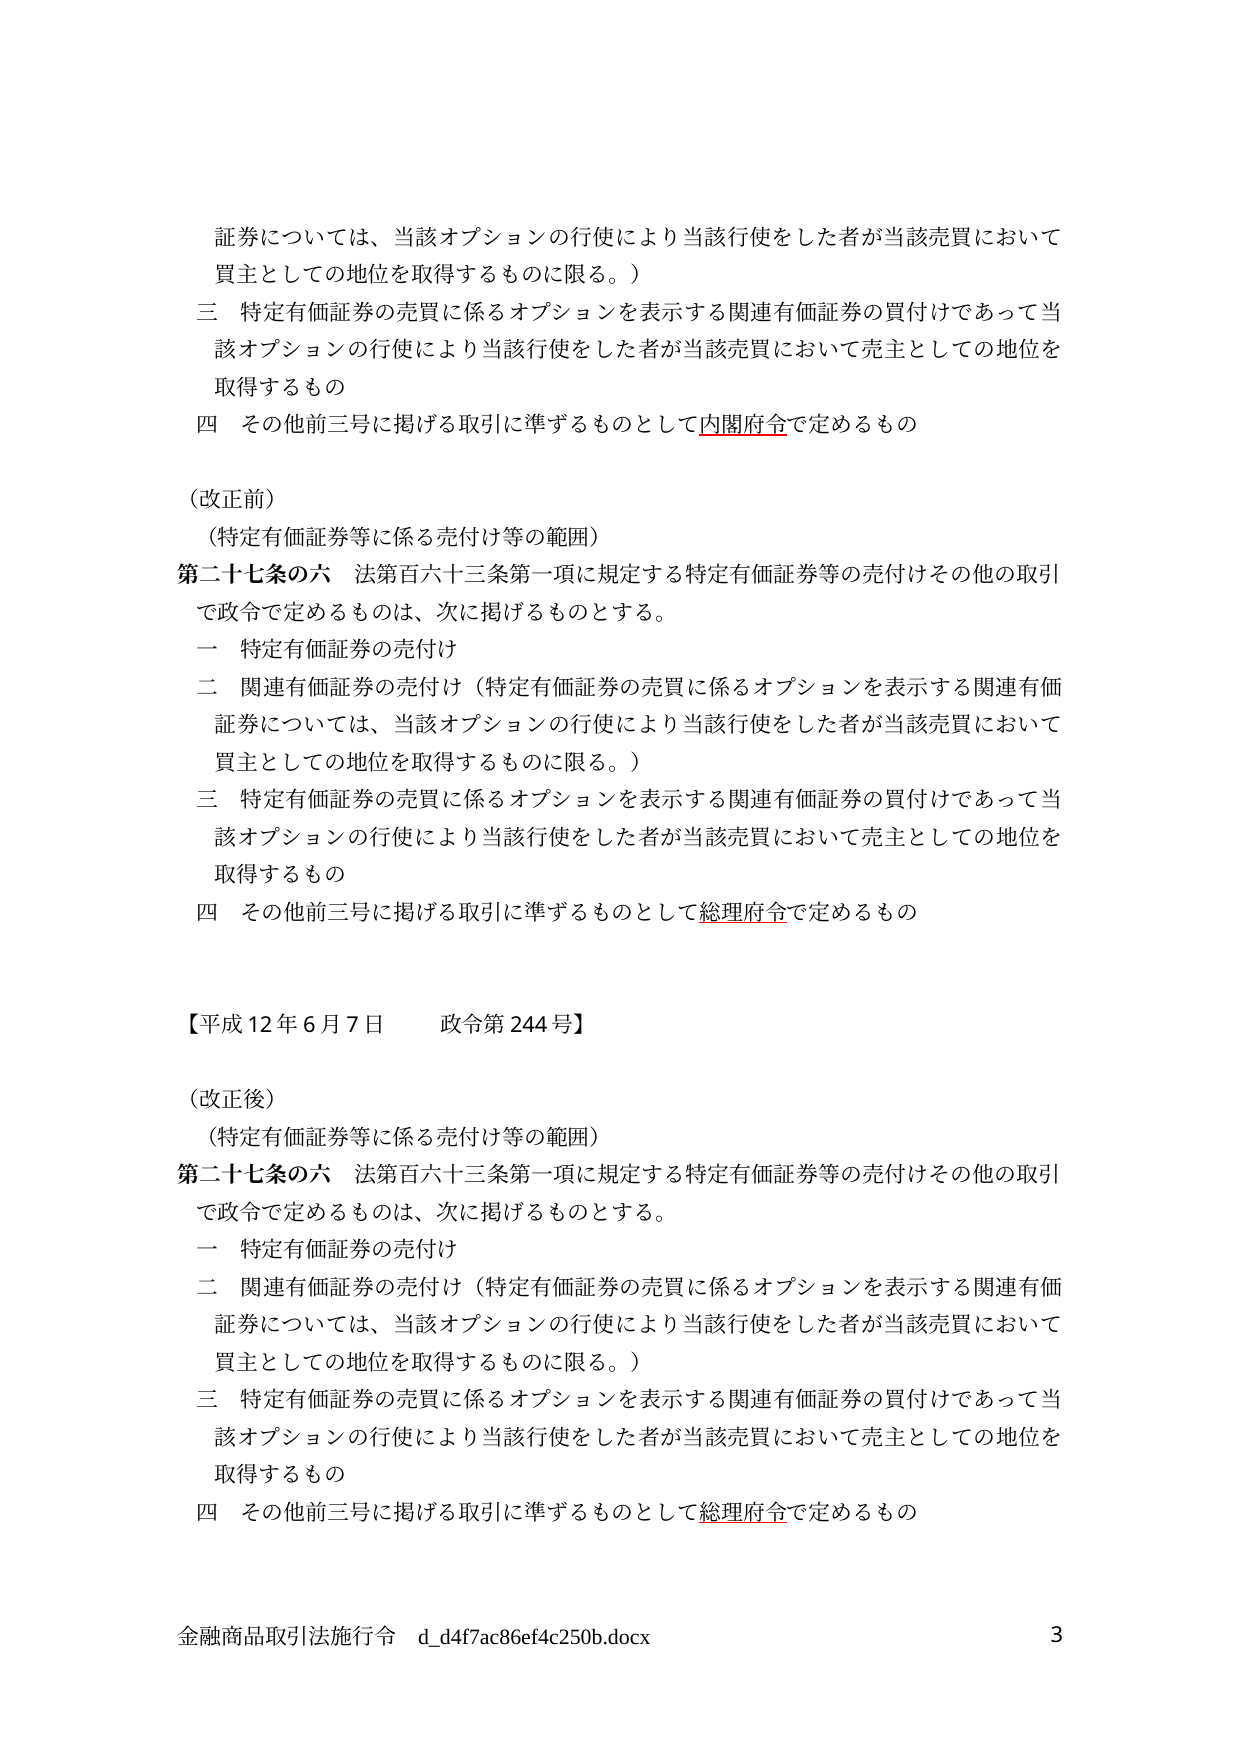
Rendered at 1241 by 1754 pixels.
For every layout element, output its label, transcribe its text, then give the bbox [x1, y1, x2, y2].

text 一 特定有価証券の売付け [196, 1229, 1063, 1267]
text 第二十七条の六 法第百六十三条第一項に規定する特定有価証券等の売付けその他の取引で政令で定めるものは、次に掲げるものとする。 [177, 554, 1063, 629]
text 一 特定有価証券の売付け [196, 629, 1063, 667]
text （改正後） [177, 1079, 1063, 1117]
text （改正前） [177, 479, 1063, 517]
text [196, 1267, 1063, 1379]
text 【平成12年6月7日 政令第244号】 [177, 1004, 1063, 1042]
text 四 その他前三号に掲げる取引に準ずるものとして総理府令で定めるもの [196, 892, 1063, 929]
text 三 特定有価証券の売買に係るオプションを表示する関連有価証券の買付けであって当該オプションの行使により当該行使をした者が当該売買において売主としての地位を取得するもの [196, 1379, 1063, 1492]
text （特定有価証券等に係る売付け等の範囲） [196, 1117, 1063, 1154]
text 三 特定有価証券の売買に係るオプションを表示する関連有価証券の買付けであって当該オプションの行使により当該行使をした者が当該売買において売主としての地位を取得するもの [196, 779, 1063, 892]
text （特定有価証券等に係る売付け等の範囲） [196, 517, 1063, 554]
text 四 その他前三号に掲げる取引に準ずるものとして内閣府令で定めるもの [196, 404, 1063, 442]
text 四 その他前三号に掲げる取引に準ずるものとして総理府令で定めるもの [196, 1492, 1063, 1529]
text 第二十七条の六 法第百六十三条第一項に規定する特定有価証券等の売付けその他の取引で政令で定めるものは、次に掲げるものとする。 [177, 1154, 1063, 1229]
text 二 関連有価証券の売付け（特定有価証券の売買に係るオプションを表示する関連有価証券については、当該オプションの行使により当該行使をした者が当該売買において買主としての地位を取得するものに限る。） [196, 667, 1063, 779]
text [196, 217, 1063, 292]
text 三 特定有価証券の売買に係るオプションを表示する関連有価証券の買付けであって当該オプションの行使により当該行使をした者が当該売買において売主としての地位を取得するもの [196, 292, 1063, 404]
